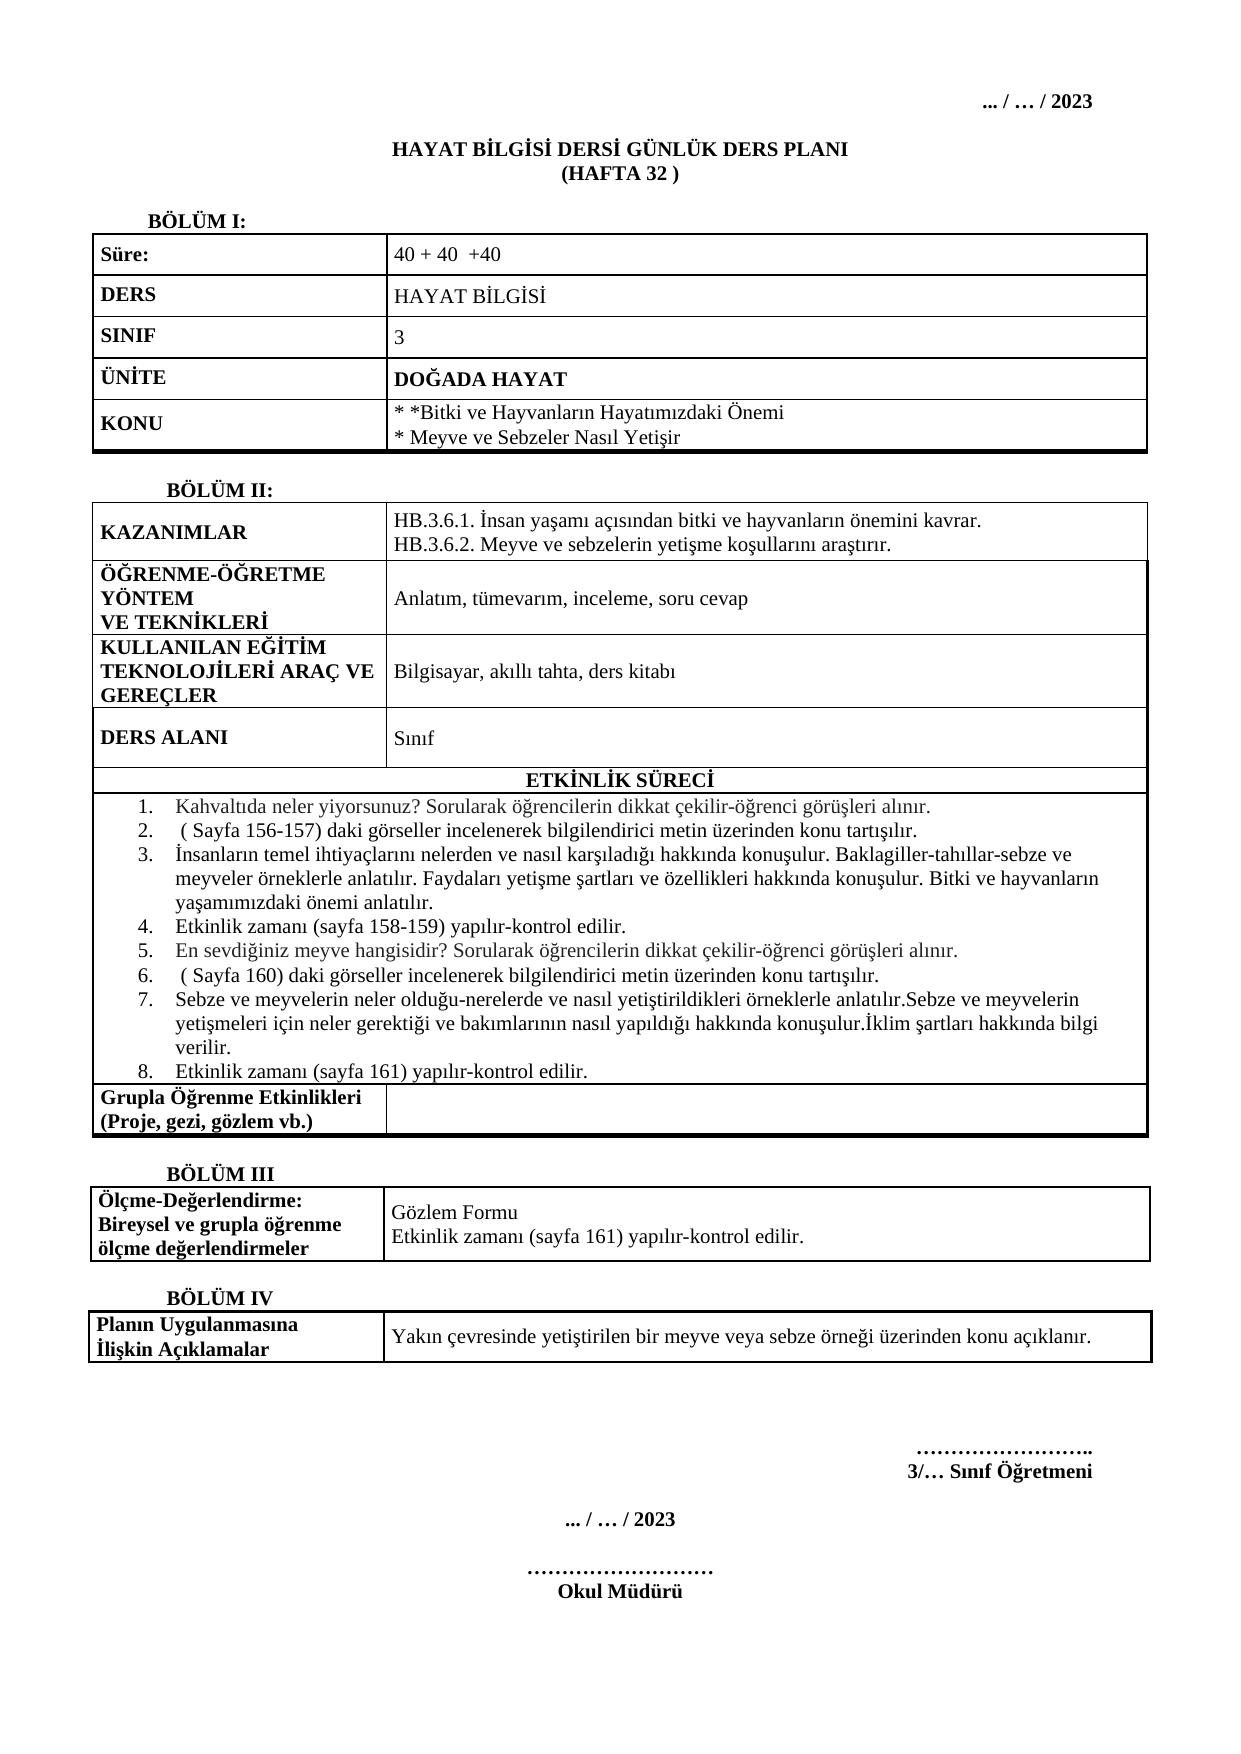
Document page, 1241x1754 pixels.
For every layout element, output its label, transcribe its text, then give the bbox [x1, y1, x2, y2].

table_cell [387, 1085, 1146, 1133]
table_header Ölçme-Değerlendirme: Bireysel ve grupla öğrenme ölçme değerlendirmeler [92, 1188, 383, 1260]
table_header Süre: [94, 235, 386, 274]
subtitle BÖLÜM III [148, 1162, 1092, 1186]
table_cell Sınıf [387, 708, 1146, 766]
table_cell Bilgisayar, akıllı tahta, ders kitabı [387, 635, 1146, 707]
subtitle BÖLÜM IV [148, 1286, 1092, 1310]
text (HAFTA 32 ) [148, 161, 1092, 185]
table_header Planın Uygulanmasına İlişkin Açıklamalar [90, 1313, 383, 1361]
text ……………………… [148, 1555, 1092, 1579]
table_cell ÖĞRENME-ÖĞRETME YÖNTEM VE TEKNİKLERİ [93, 561, 386, 634]
text BÖLÜM I: [148, 209, 1092, 233]
table_cell ETKİNLİK SÜRECİ [94, 768, 1146, 792]
table_cell * *Bitki ve Hayvanların Hayatımızdaki Önemi * Meyve ve Sebzeler Nasıl Yetişir [388, 400, 1146, 449]
text ... / … / 2023 [148, 1507, 1092, 1531]
table_cell Grupla Öğrenme Etkinlikleri (Proje, gezi, gözlem vb.) [94, 1085, 386, 1133]
table_cell 3 [388, 317, 1146, 357]
text BÖLÜM II: [148, 478, 1092, 502]
table_header Yakın çevresinde yetiştirilen bir meyve veya sebze örneği üzerinden konu açıklanır. [385, 1313, 1150, 1361]
table_cell DERS [94, 276, 386, 316]
table_cell KONU [94, 400, 386, 449]
text Okul Müdürü [148, 1579, 1092, 1603]
text ... / … / 2023 [148, 89, 1092, 113]
text 3/… Sınıf Öğretmeni [148, 1459, 1092, 1483]
text …………………….. [148, 1435, 1092, 1459]
table_header 40 + 40 +40 [388, 235, 1146, 274]
table_cell Anlatım, tümevarım, inceleme, soru cevap [387, 561, 1146, 634]
text HAYAT BİLGİSİ DERSİ GÜNLÜK DERS PLANI [148, 137, 1092, 161]
table_cell Kahvaltıda neler yiyorsunuz? Sorularak öğrencilerin dikkat çekilir-öğrenci görüşleri alınır. ( Sayfa 156-157) daki görseller incelenerek bilgilendirici metin üzerinden konu tartışılır. İnsanların temel ihtiyaçlarını nelerden ve nasıl karşıladığı hakkında konuşulur. Baklagiller-tahıllar-sebze ve meyveler örneklerle anlatılır. Faydaları yetişme şartları ve özellikleri hakkında konuşulur. Bitki ve hayvanların yaşamımızdaki önemi anlatılır. Etkinlik zamanı (sayfa 158-159) yapılır-kontrol edilir. En sevdiğiniz meyve hangisidir? Sorularak öğrencilerin dikkat çekilir-öğrenci görüşleri alınır. ( Sayfa 160) daki görseller incelenerek bilgilendirici metin üzerinden konu tartışılır. Sebze ve meyvelerin neler olduğu-nerelerde ve nasıl yetiştirildikleri örneklerle anlatılır.Sebze ve meyvelerin yetişmeleri için neler gerektiği ve bakımlarının nasıl yapıldığı hakkında konuşulur.İklim şartları hakkında bilgi verilir. Etkinlik zamanı (sayfa 161) yapılır-kontrol edilir. [94, 794, 1146, 1083]
table_header HB.3.6.1. İnsan yaşamı açısından bitki ve hayvanların önemini kavrar. HB.3.6.2. Meyve ve sebzelerin yetişme koşullarını araştırır. [387, 503, 1147, 560]
table_cell DERS ALANI [94, 708, 386, 766]
table_cell KULLANILAN EĞİTİM TEKNOLOJİLERİ ARAÇ VE GEREÇLER [93, 635, 386, 707]
table_header Gözlem Formu Etkinlik zamanı (sayfa 161) yapılır-kontrol edilir. [385, 1188, 1149, 1260]
table_cell DOĞADA HAYAT [388, 359, 1146, 398]
table_cell HAYAT BİLGİSİ [388, 276, 1146, 316]
table_header KAZANIMLAR [93, 503, 386, 560]
table_cell ÜNİTE [94, 359, 386, 398]
table_cell SINIF [94, 317, 386, 357]
